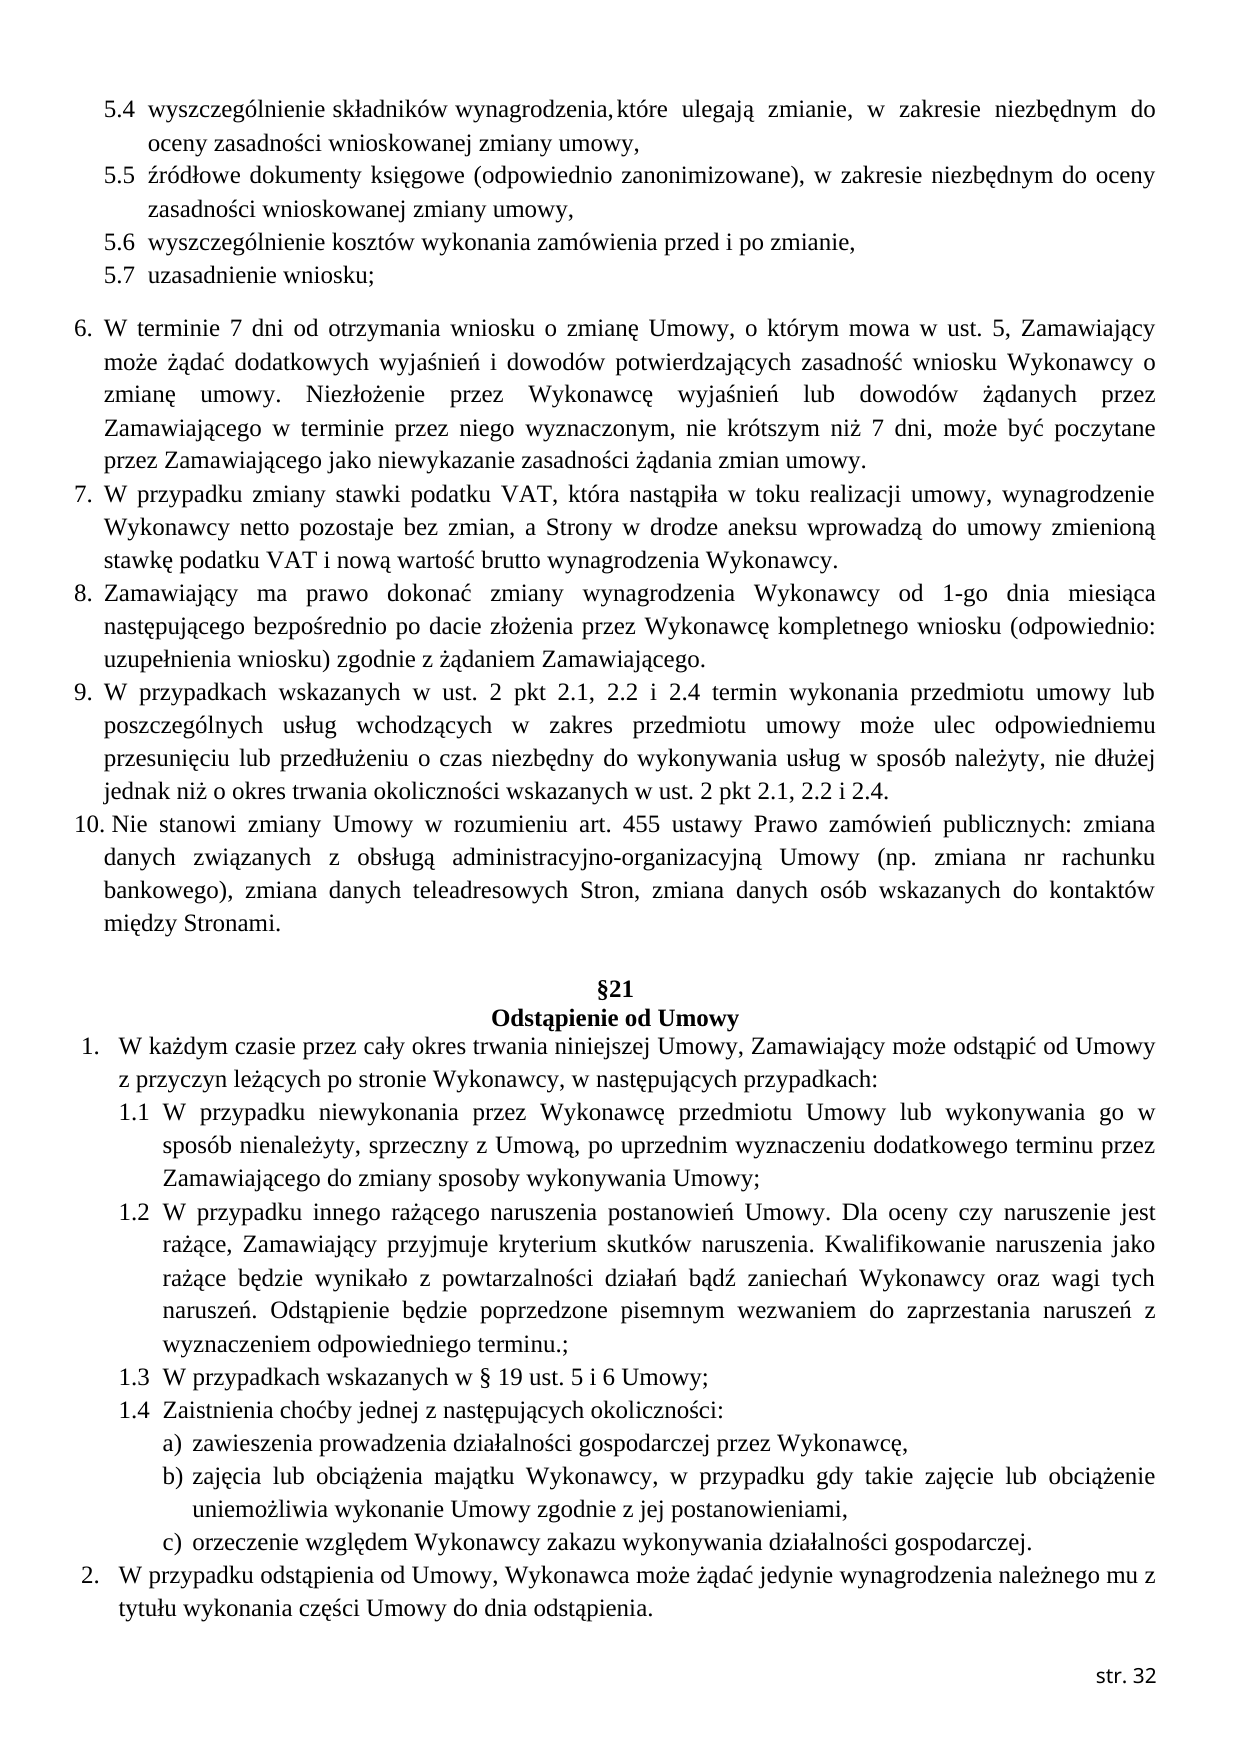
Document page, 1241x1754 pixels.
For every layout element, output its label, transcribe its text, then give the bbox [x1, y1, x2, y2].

list W przypadkach wskazanych w § 19 ust. 5 i 6 Umowy; [118, 1362, 1156, 1390]
list Zaistnienia choćby jednej z następujących okoliczności: [118, 1395, 1156, 1423]
list zawieszenia prowadzenia działalności gospodarczej przez Wykonawcę, [162, 1428, 1156, 1456]
list W terminie 7 dni od otrzymania wniosku o zmianę Umowy, o którym mowa w ust. 5, Zamawiający może żądać dodatkowych wyjaśnień i dowodów potwierdzających zasadność wniosku Wykonawcy o zmianę umowy. Niezłożenie przez Wykonawcę wyjaśnień lub dowodów żądanych przez Zamawiającego w terminie przez niego wyznaczonym, nie krótszym niż 7 dni, może być poczytane przez Zamawiającego jako niewykazanie zasadności żądania zmian umowy. [74, 313, 1156, 474]
list W przypadku odstąpienia od Umowy, Wykonawca może żądać jedynie wynagrodzenia należnego mu z tytułu wykonania części Umowy do dnia odstąpienia. [81, 1560, 1156, 1622]
list orzeczenie względem Wykonawcy zakazu wykonywania działalności gospodarczej. [162, 1527, 1156, 1556]
list zajęcia lub obciążenia majątku Wykonawcy, w przypadku gdy takie zajęcie lub obciążenie uniemożliwia wykonanie Umowy zgodnie z jej postanowieniami, [162, 1461, 1156, 1522]
list W przypadku niewykonania przez Wykonawcę przedmiotu Umowy lub wykonywania go w sposób nienależyty, sprzeczny z Umową, po uprzednim wyznaczeniu dodatkowego terminu przez Zamawiającego do zmiany sposoby wykonywania Umowy; [118, 1097, 1156, 1192]
list wyszczególnienie składników wynagrodzenia, które ulegają zmianie, w zakresie niezbędnym do oceny zasadności wnioskowanej zmiany umowy, [103, 94, 1156, 156]
list Nie stanowi zmiany Umowy w rozumieniu art. 455 ustawy Prawo zamówień publicznych: zmiana danych związanych z obsługą administracyjno-organizacyjną Umowy (np. zmiana nr rachunku bankowego), zmiana danych teleadresowych Stron, zmiana danych osób wskazanych do kontaktów między Stronami. [74, 809, 1156, 937]
list źródłowe dokumenty księgowe (odpowiednio zanonimizowane), w zakresie niezbędnym do oceny zasadności wnioskowanej zmiany umowy, [103, 161, 1156, 222]
list uzasadnienie wniosku; [103, 260, 1156, 288]
list W przypadkach wskazanych w ust. 2 pkt 2.1, 2.2 i 2.4 termin wykonania przedmiotu umowy lub poszczególnych usług wchodzących w zakres przedmiotu umowy może ulec odpowiedniemu przesunięciu lub przedłużeniu o czas niezbędny do wykonywania usług w sposób należyty, nie dłużej jednak niż o okres trwania okoliczności wskazanych w ust. 2 pkt 2.1, 2.2 i 2.4. [74, 677, 1156, 804]
list W każdym czasie przez cały okres trwania niniejszej Umowy, Zamawiający może odstąpić od Umowy z przyczyn leżących po stronie Wykonawcy, w następujących przypadkach: [81, 1031, 1156, 1093]
list W przypadku zmiany stawki podatku VAT, która nastąpiła w toku realizacji umowy, wynagrodzenie Wykonawcy netto pozostaje bez zmian, a Strony w drodze aneksu wprowadzą do umowy zmienioną stawkę podatku VAT i nową wartość brutto wynagrodzenia Wykonawcy. [74, 479, 1156, 573]
list Zamawiający ma prawo dokonać zmiany wynagrodzenia Wykonawcy od 1-go dnia miesiąca następującego bezpośrednio po dacie złożenia przez Wykonawcę kompletnego wniosku (odpowiednio: uzupełnienia wniosku) zgodnie z żądaniem Zamawiającego. [74, 578, 1156, 672]
text §21 Odstąpienie od Umowy [74, 974, 1156, 1031]
list wyszczególnienie kosztów wykonania zamówienia przed i po zmianie, [103, 227, 1156, 255]
list W przypadku innego rażącego naruszenia postanowień Umowy. Dla oceny czy naruszenie jest rażące, Zamawiający przyjmuje kryterium skutków naruszenia. Kwalifikowanie naruszenia jako rażące będzie wynikało z powtarzalności działań bądź zaniechań Wykonawcy oraz wagi tych naruszeń. Odstąpienie będzie poprzedzone pisemnym wezwaniem do zaprzestania naruszeń z wyznaczeniem odpowiedniego terminu.; [118, 1197, 1156, 1357]
